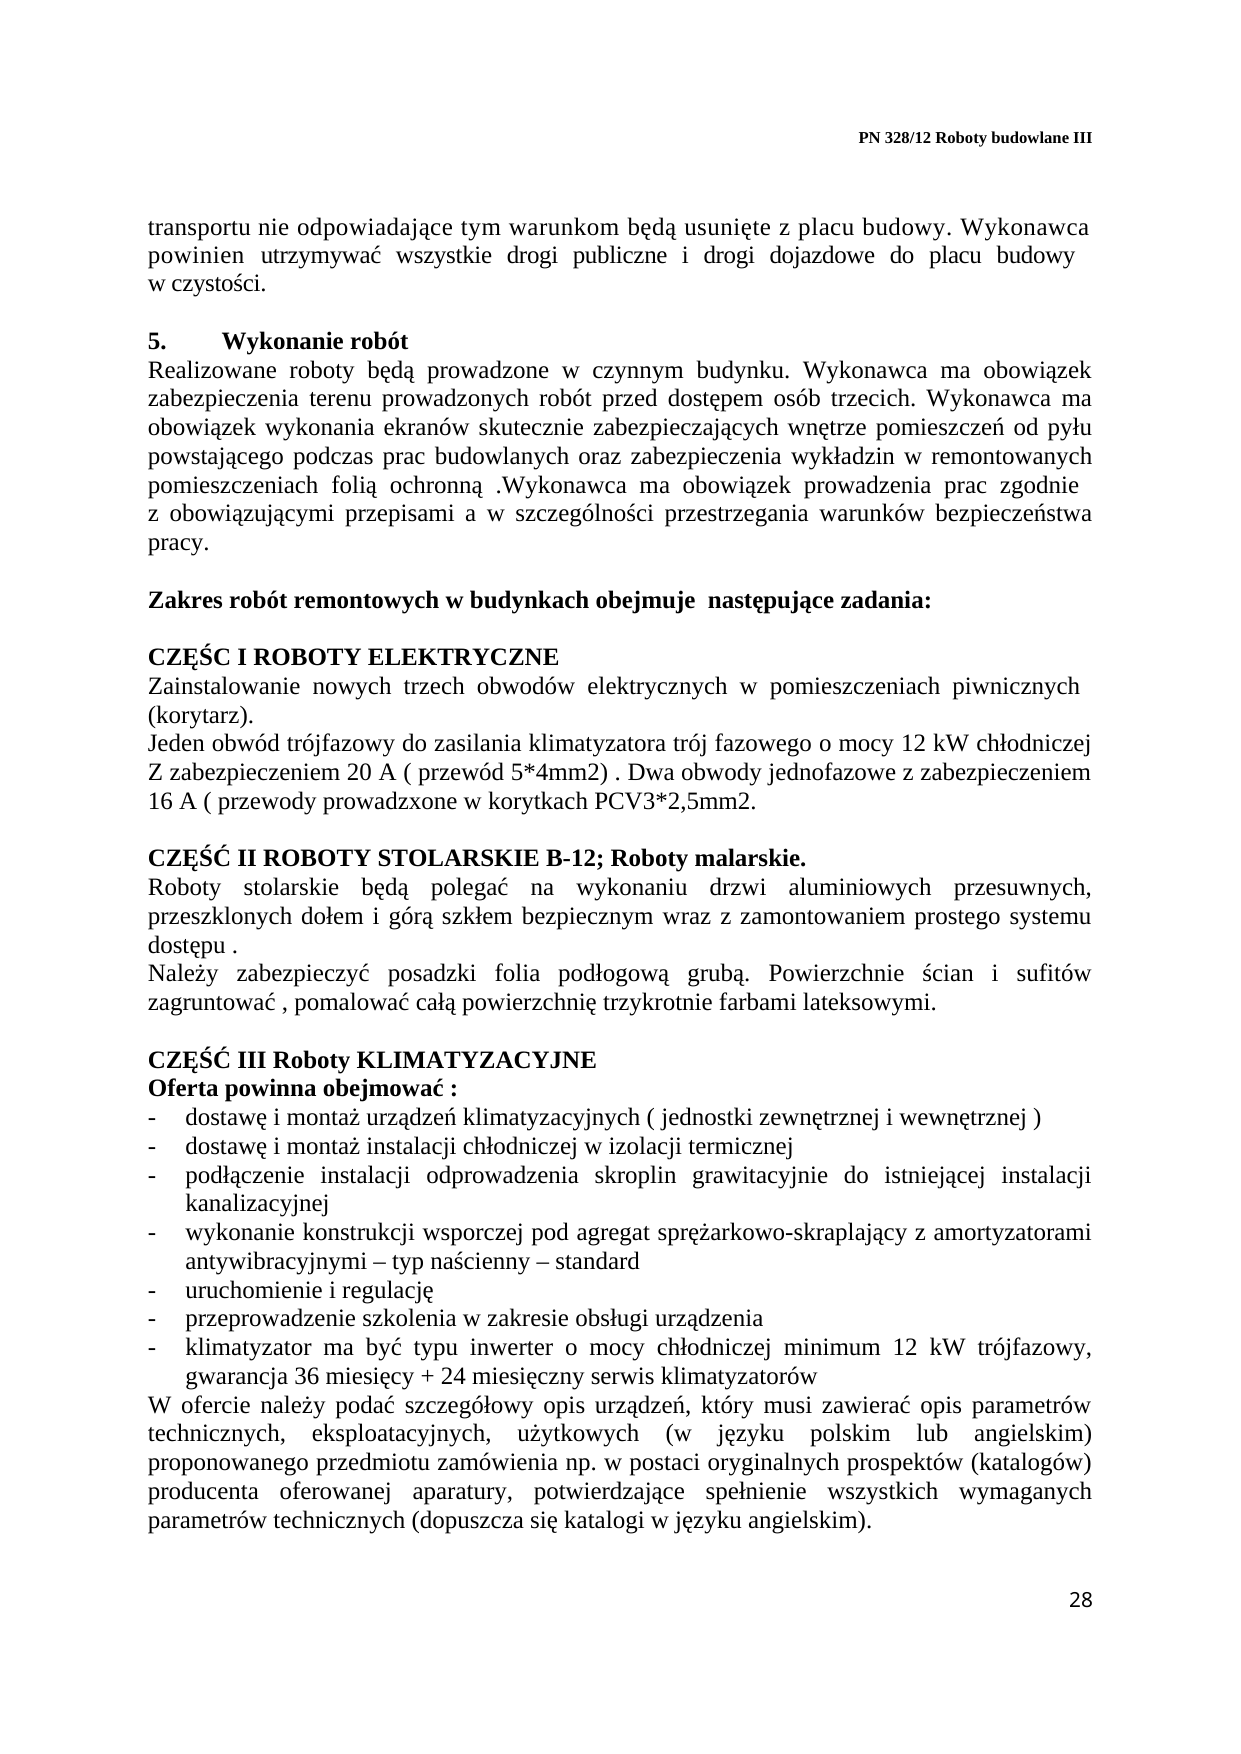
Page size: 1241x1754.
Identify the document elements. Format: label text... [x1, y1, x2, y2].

list wykonanie konstrukcji wsporczej pod agregat sprężarkowo-skraplający z amortyzatorami antywibracyjnymi – typ naścienny – standard [148, 1217, 1093, 1275]
list Wykonanie robót [148, 326, 1093, 355]
text CZĘŚĆ III Roboty KLIMATYZACYJNE [148, 1045, 1093, 1073]
text Realizowane roboty będą prowadzone w czynnym budynku. Wykonawca ma obowiązek zabezpieczenia terenu prowadzonych robót przed dostępem osób trzecich. Wykonawca ma obowiązek wykonania ekranów skutecznie zabezpieczających wnętrze pomieszczeń od pyłu powstającego podczas prac budowlanych oraz zabezpieczenia wykładzin w remontowanych pomieszczeniach folią ochronną .Wykonawca ma obowiązek prowadzenia prac zgodnie z obowiązującymi przepisami a w szczególności przestrzegania warunków bezpieczeństwa pracy. [148, 355, 1093, 556]
list przeprowadzenie szkolenia w zakresie obsługi urządzenia [148, 1303, 1093, 1332]
text Jeden obwód trójfazowy do zasilania klimatyzatora trój fazowego o mocy 12 kW chłodniczej Z zabezpieczeniem 20 A ( przewód 5*4mm2) . Dwa obwody jednofazowe z zabezpieczeniem 16 A ( przewody prowadzxone w korytkach PCV3*2,5mm2. [148, 728, 1093, 815]
text W ofercie należy podać szczegółowy opis urządzeń, który musi zawierać opis parametrów technicznych, eksploatacyjnych, użytkowych (w języku polskim lub angielskim) proponowanego przedmiotu zamówienia np. w postaci oryginalnych prospektów (katalogów) producenta oferowanej aparatury, potwierdzające spełnienie wszystkich wymaganych parametrów technicznych (dopuszcza się katalogi w języku angielskim). [148, 1390, 1093, 1533]
text Zainstalowanie nowych trzech obwodów elektrycznych w pomieszczeniach piwnicznych (korytarz). [148, 671, 1093, 728]
text CZĘŚC I ROBOTY ELEKTRYCZNE [148, 642, 1093, 671]
list uruchomienie i regulację [148, 1275, 1093, 1303]
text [148, 213, 1091, 297]
list podłączenie instalacji odprowadzenia skroplin grawitacyjnie do istniejącej instalacji kanalizacyjnej [148, 1160, 1093, 1217]
list klimatyzator ma być typu inwerter o mocy chłodniczej minimum 12 kW trójfazowy, gwarancja 36 miesięcy + 24 miesięczny serwis klimatyzatorów [148, 1332, 1093, 1390]
text Zakres robót remontowych w budynkach obejmuje następujące zadania: [148, 585, 1093, 613]
text Oferta powinna obejmować : [148, 1073, 1093, 1102]
list dostawę i montaż urządzeń klimatyzacyjnych ( jednostki zewnętrznej i wewnętrznej ) [148, 1102, 1093, 1131]
text Należy zabezpieczyć posadzki folia podłogową grubą. Powierzchnie ścian i sufitów zagruntować , pomalować całą powierzchnię trzykrotnie farbami lateksowymi. [148, 958, 1093, 1016]
text Roboty stolarskie będą polegać na wykonaniu drzwi aluminiowych przesuwnych, przeszklonych dołem i górą szkłem bezpiecznym wraz z zamontowaniem prostego systemu dostępu . [148, 872, 1093, 958]
list dostawę i montaż instalacji chłodniczej w izolacji termicznej [148, 1131, 1093, 1160]
text CZĘŚĆ II ROBOTY STOLARSKIE B-12; Roboty malarskie. [148, 843, 1093, 872]
